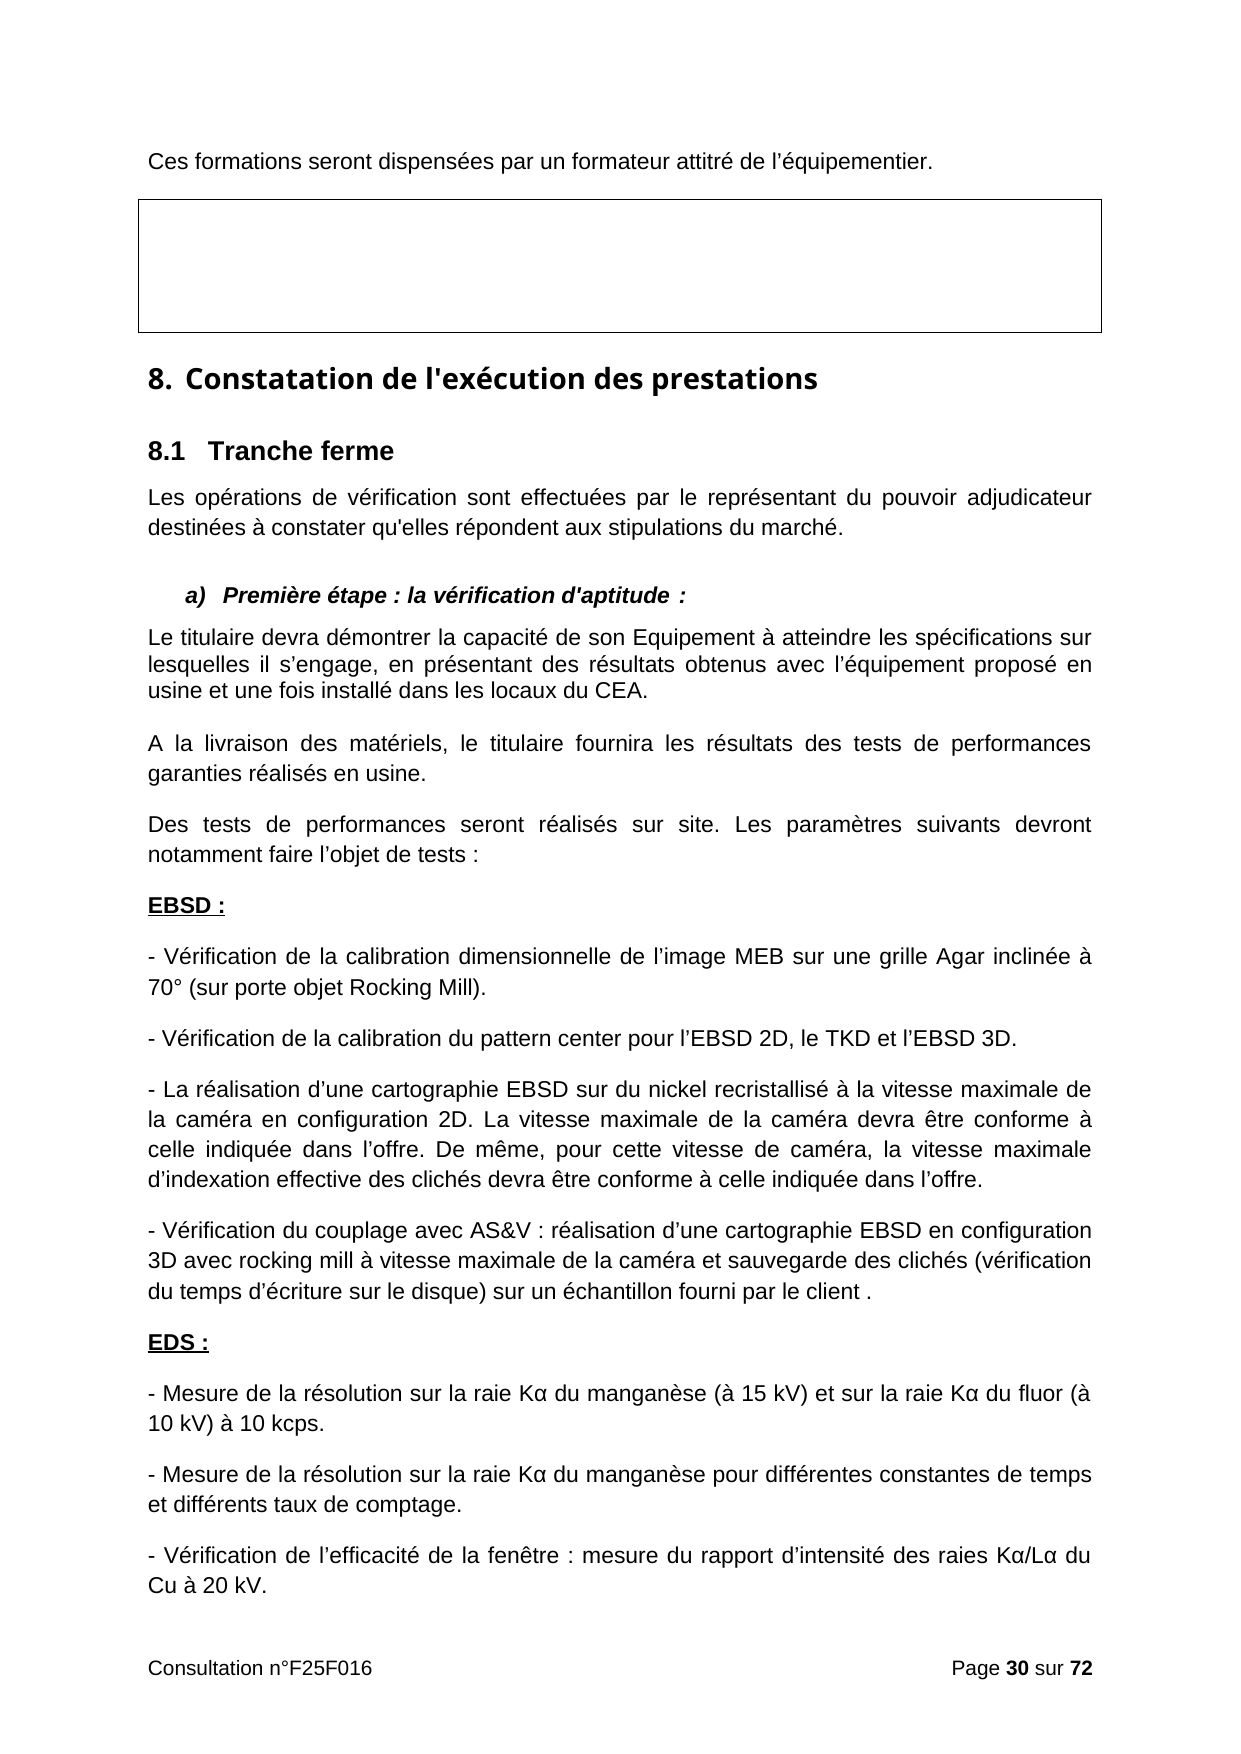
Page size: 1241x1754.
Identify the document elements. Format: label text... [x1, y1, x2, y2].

subtitle Première étape : la vérification d'aptitude : [185, 582, 1093, 608]
text - Vérification du couplage avec AS&V : réalisation d’une cartographie EBSD en configuration 3D avec rocking mill à vitesse maximale de la caméra et sauvegarde des clichés (vérification du temps d’écriture sur le disque) sur un échantillon fourni par le client . [148, 1217, 1093, 1304]
subtitle Tranche ferme [148, 435, 1093, 466]
text Ces formations seront dispensées par un formateur attitré de l’équipementier. [148, 148, 1093, 174]
text - Vérification de la calibration dimensionnelle de l’image MEB sur une grille Agar inclinée à 70° (sur porte objet Rocking Mill). [148, 943, 1093, 1000]
text - Mesure de la résolution sur la raie Kα du manganèse pour différentes constantes de temps et différents taux de comptage. [148, 1461, 1093, 1517]
text - Mesure de la résolution sur la raie Kα du manganèse (à 15 kV) et sur la raie Kα du fluor (à 10 kV) à 10 kcps. [148, 1380, 1093, 1436]
text A la livraison des matériels, le titulaire fournira les résultats des tests de performances garanties réalisés en usine. [148, 730, 1093, 786]
text - Vérification de la calibration du pattern center pour l’EBSD 2D, le TKD et l’EBSD 3D. [148, 1024, 1093, 1051]
text Le titulaire devra démontrer la capacité de son Equipement à atteindre les spécifications sur lesquelles il s’engage, en présentant des résultats obtenus avec l’équipement proposé en usine et une fois installé dans les locaux du CEA. [148, 624, 1093, 703]
text Des tests de performances seront réalisés sur site. Les paramètres suivants devront notamment faire l’objet de tests : [148, 811, 1093, 867]
subtitle Constatation de l'exécution des prestations [148, 358, 1093, 398]
text EDS : [148, 1329, 1093, 1355]
text Les opérations de vérification sont effectuées par le représentant du pouvoir adjudicateur destinées à constater qu'elles répondent aux stipulations du marché. [148, 484, 1093, 540]
text EBSD : [148, 892, 1093, 918]
text - Vérification de l’efficacité de la fenêtre : mesure du rapport d’intensité des raies Kα/Lα du Cu à 20 kV. [148, 1542, 1093, 1599]
text - La réalisation d’une cartographie EBSD sur du nickel recristallisé à la vitesse maximale de la caméra en configuration 2D. La vitesse maximale de la caméra devra être conforme à celle indiquée dans l’offre. De même, pour cette vitesse de caméra, la vitesse maximale d’indexation effective des clichés devra être conforme à celle indiquée dans l’offre. [148, 1076, 1093, 1192]
